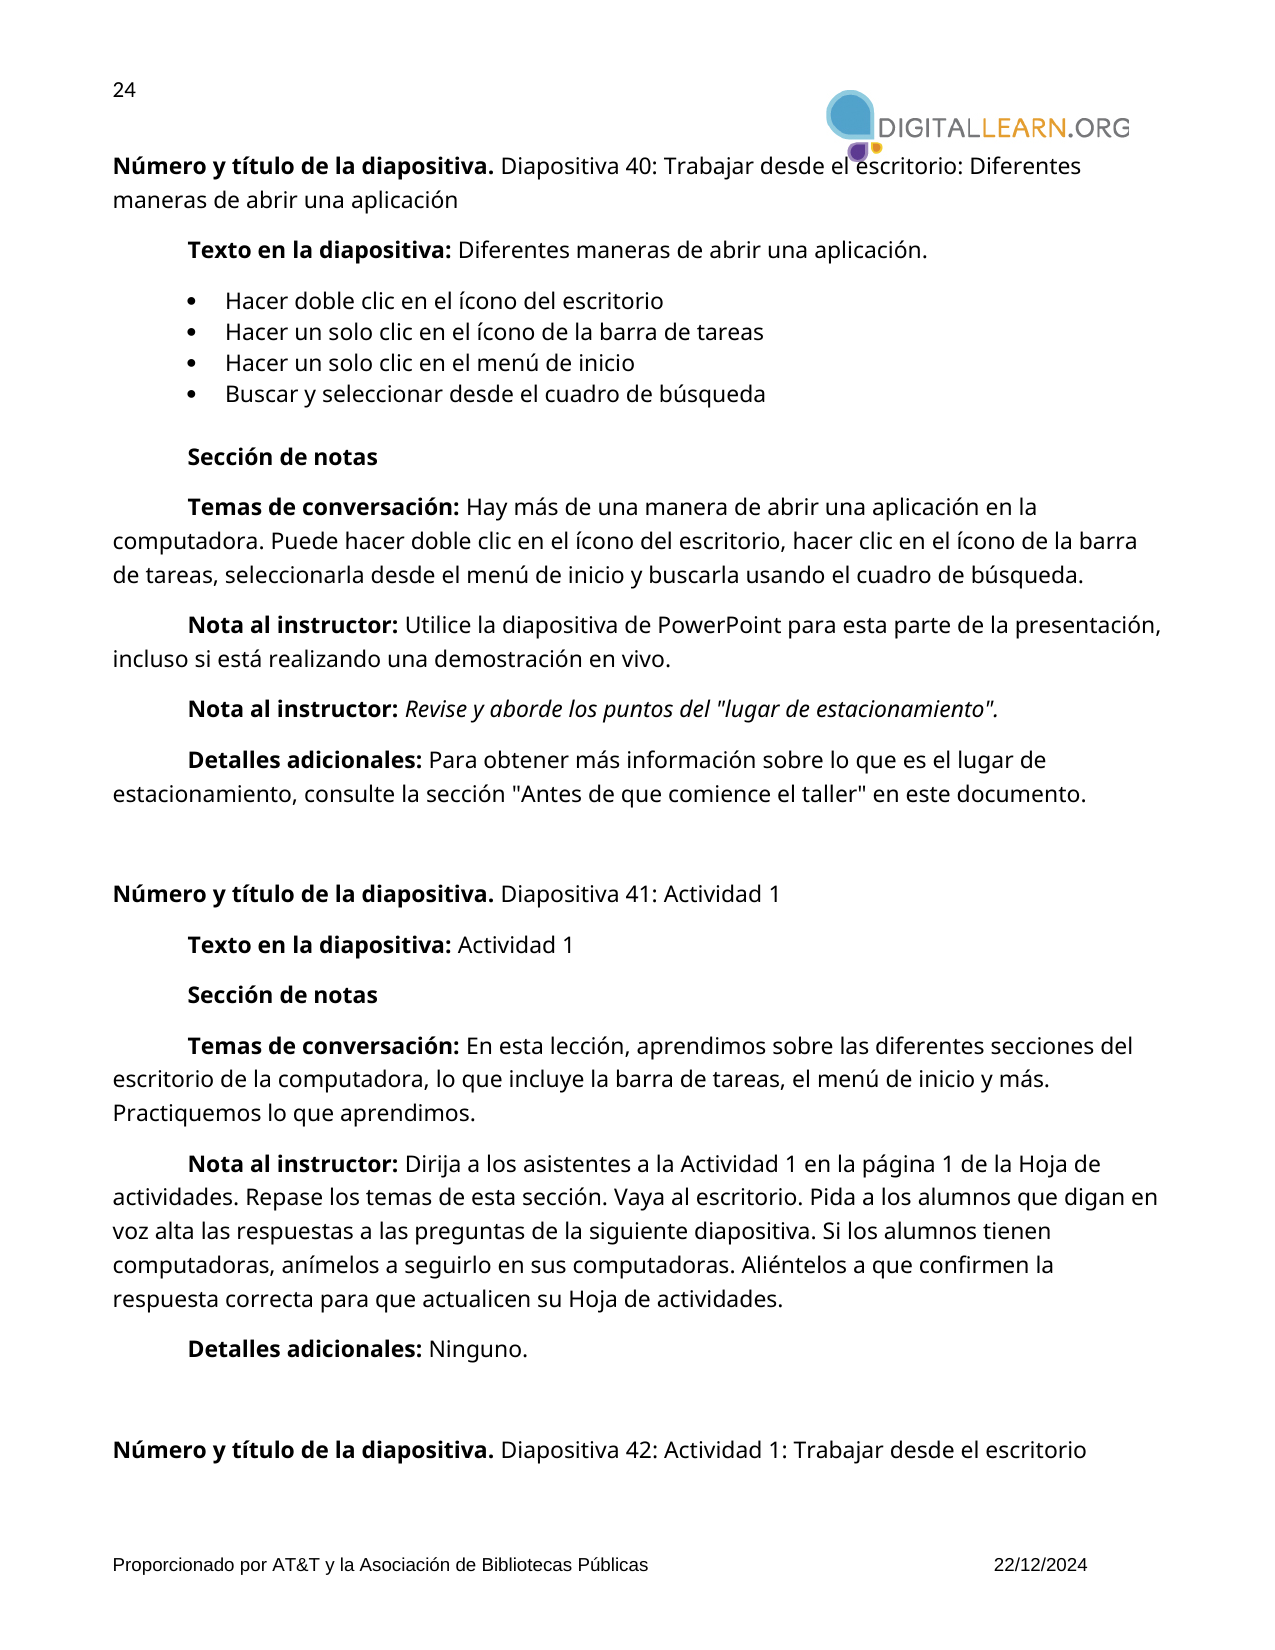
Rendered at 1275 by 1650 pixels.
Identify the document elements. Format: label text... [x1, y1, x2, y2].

list Buscar y seleccionar desde el cuadro de búsqueda [187, 378, 1162, 409]
list Hacer doble clic en el ícono del escritorio [187, 284, 1162, 316]
text Número y título de la diapositiva. Diapositiva 41: Actividad 1 [112, 878, 1162, 909]
picture [826, 90, 1129, 150]
text Texto en la diapositiva: Diferentes maneras de abrir una aplicación. [112, 234, 1162, 265]
list Hacer un solo clic en el menú de inicio [187, 347, 1162, 378]
text Temas de conversación: Hay más de una manera de abrir una aplicación en la computadora. Puede hacer doble clic en el ícono del escritorio, hacer clic en el ícono de la barra de tareas, seleccionarla desde el menú de inicio y buscarla usando el cuadro de búsqueda. [112, 491, 1162, 590]
text Detalles adicionales: Para obtener más información sobre lo que es el lugar de estacionamiento, consulte la sección "Antes de que comience el taller" en este documento. [112, 744, 1162, 809]
text Sección de notas [112, 441, 1162, 472]
text Número y título de la diapositiva. Diapositiva 42: Actividad 1: Trabajar desde el escritorio [112, 1434, 1162, 1465]
list Hacer un solo clic en el ícono de la barra de tareas [187, 316, 1162, 347]
text Temas de conversación: En esta lección, aprendimos sobre las diferentes secciones del escritorio de la computadora, lo que incluye la barra de tareas, el menú de inicio y más. Practiquemos lo que aprendimos. [112, 1029, 1162, 1128]
text Nota al instructor: Dirija a los asistentes a la Actividad 1 en la página 1 de la Hoja de actividades. Repase los temas de esta sección. Vaya al escritorio. Pida a los alumnos que digan en voz alta las respuestas a las preguntas de la siguiente diapositiva. Si los alumnos tienen computadoras, anímelos a seguirlo en sus computadoras. Aliéntelos a que confirmen la respuesta correcta para que actualicen su Hoja de actividades. [112, 1147, 1162, 1314]
text Detalles adicionales: Ninguno. [112, 1333, 1162, 1364]
text Número y título de la diapositiva. Diapositiva 40: Trabajar desde el escritorio: Diferentes maneras de abrir una aplicación [112, 150, 1162, 215]
text Nota al instructor: Utilice la diapositiva de PowerPoint para esta parte de la presentación, incluso si está realizando una demostración en vivo. [112, 609, 1162, 674]
text Nota al instructor: Revise y aborde los puntos del "lugar de estacionamiento". [112, 693, 1162, 724]
text Texto en la diapositiva: Actividad 1 [112, 929, 1162, 960]
text Sección de notas [112, 979, 1162, 1010]
